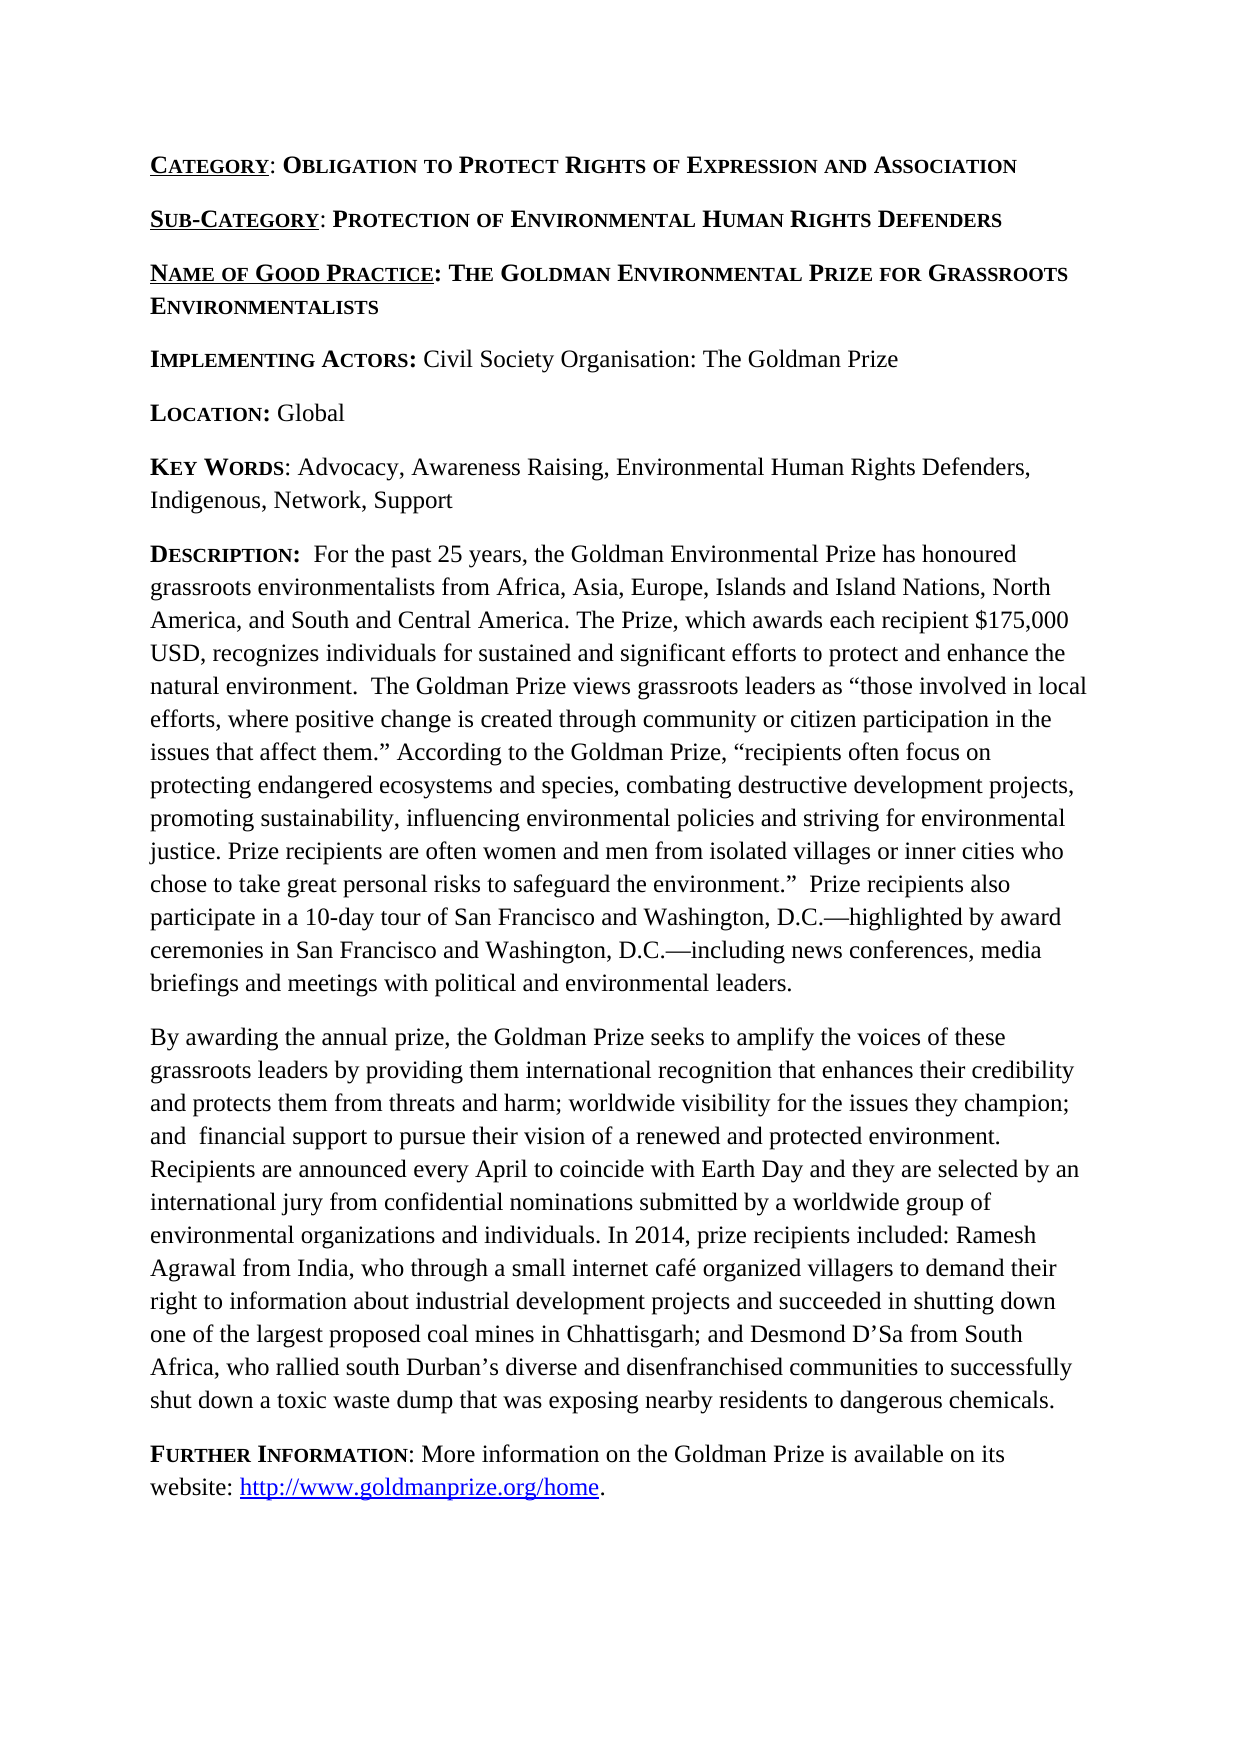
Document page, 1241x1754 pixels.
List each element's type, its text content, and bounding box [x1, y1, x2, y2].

text Sub-Category: Protection of Environmental Human Rights Defenders [150, 204, 1090, 233]
text Name of Good Practice: The Goldman Environmental Prize for Grassroots Environmentalists [150, 258, 1090, 319]
text Implementing Actors: Civil Society Organisation: The Goldman Prize [150, 344, 1090, 373]
text Description: For the past 25 years, the Goldman Environmental Prize has honoured grassroots environmentalists from Africa, Asia, Europe, Islands and Island Nations, North America, and South and Central America. The Prize, which awards each recipient $175,000 USD, recognizes individuals for sustained and significant efforts to protect and enhance the natural environment. The Goldman Prize views grassroots leaders as “those involved in local efforts, where positive change is created through community or citizen participation in the issues that affect them.” According to the Goldman Prize, “recipients often focus on protecting endangered ecosystems and species, combating destructive development projects, promoting sustainability, influencing environmental policies and striving for environmental justice. Prize recipients are often women and men from isolated villages or inner cities who chose to take great personal risks to safeguard the environment.” Prize recipients also participate in a 10-day tour of San Francisco and Washington, D.C.—highlighted by award ceremonies in San Francisco and Washington, D.C.—including news conferences, media briefings and meetings with political and environmental leaders. [150, 539, 1090, 997]
text Further Information: More information on the Goldman Prize is available on its website: http://www.goldmanprize.org/home. [150, 1439, 1090, 1501]
text Category: Obligation to Protect Rights of Expression and Association [150, 150, 1090, 179]
text Key Words: Advocacy, Awareness Raising, Environmental Human Rights Defenders, Indigenous, Network, Support [150, 452, 1090, 514]
text By awarding the annual prize, the Goldman Prize seeks to amplify the voices of these grassroots leaders by providing them international recognition that enhances their credibility and protects them from threats and harm; worldwide visibility for the issues they champion; and financial support to pursue their vision of a renewed and protected environment. Recipients are announced every April to coincide with Earth Day and they are selected by an international jury from confidential nominations submitted by a worldwide group of environmental organizations and individuals. In 2014, prize recipients included: Ramesh Agrawal from India, who through a small internet café organized villagers to demand their right to information about industrial development projects and succeeded in shutting down one of the largest proposed coal mines in Chhattisgarh; and Desmond D’Sa from South Africa, who rallied south Durban’s diverse and disenfranchised communities to successfully shut down a toxic waste dump that was exposing nearby residents to dangerous chemicals. [150, 1022, 1090, 1414]
text Location: Global [150, 398, 1090, 427]
